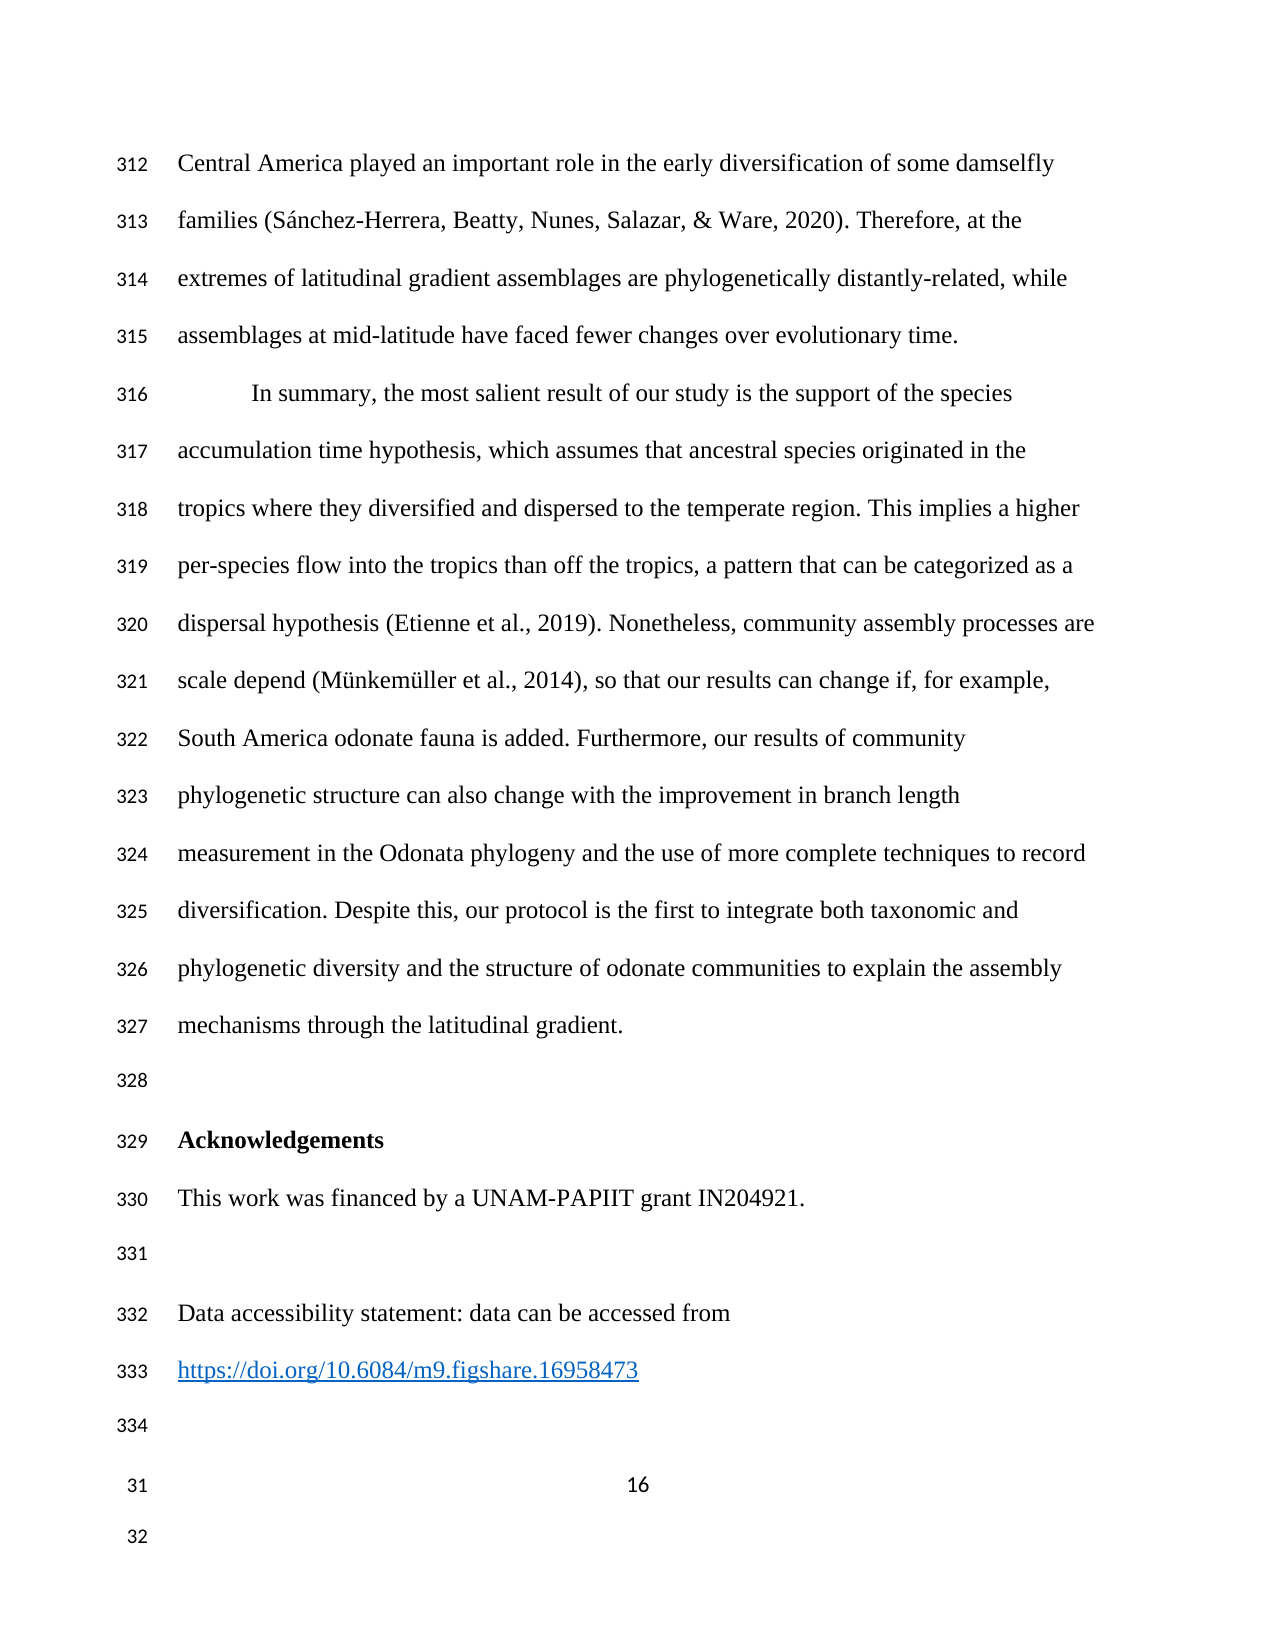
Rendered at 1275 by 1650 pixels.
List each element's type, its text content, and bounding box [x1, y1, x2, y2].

text Acknowledgements [177, 1125, 1098, 1154]
text This work was financed by a UNAM-PAPIIT grant IN204921. [177, 1183, 1098, 1211]
text Data accessibility statement: data can be accessed from https://doi.org/10.6084/m9.figshare.16958473 [177, 1298, 1098, 1384]
text In summary, the most salient result of our study is the support of the species accumulation time hypothesis, which assumes that ancestral species originated in the tropics where they diversified and dispersed to the temperate region. This implies a higher per-species flow into the tropics than off the tropics, a pattern that can be categorized as a dispersal hypothesis (Etienne et al., 2019). Nonetheless, community assembly processes are scale depend (Münkemüller et al., 2014), so that our results can change if, for example, South America odonate fauna is added. Furthermore, our results of community phylogenetic structure can also change with the improvement in branch length measurement in the Odonata phylogeny and the use of more complete techniques to record diversification. Despite this, our protocol is the first to integrate both taxonomic and phylogenetic diversity and the structure of odonate communities to explain the assembly mechanisms through the latitudinal gradient. [177, 378, 1098, 1039]
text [177, 148, 1098, 349]
